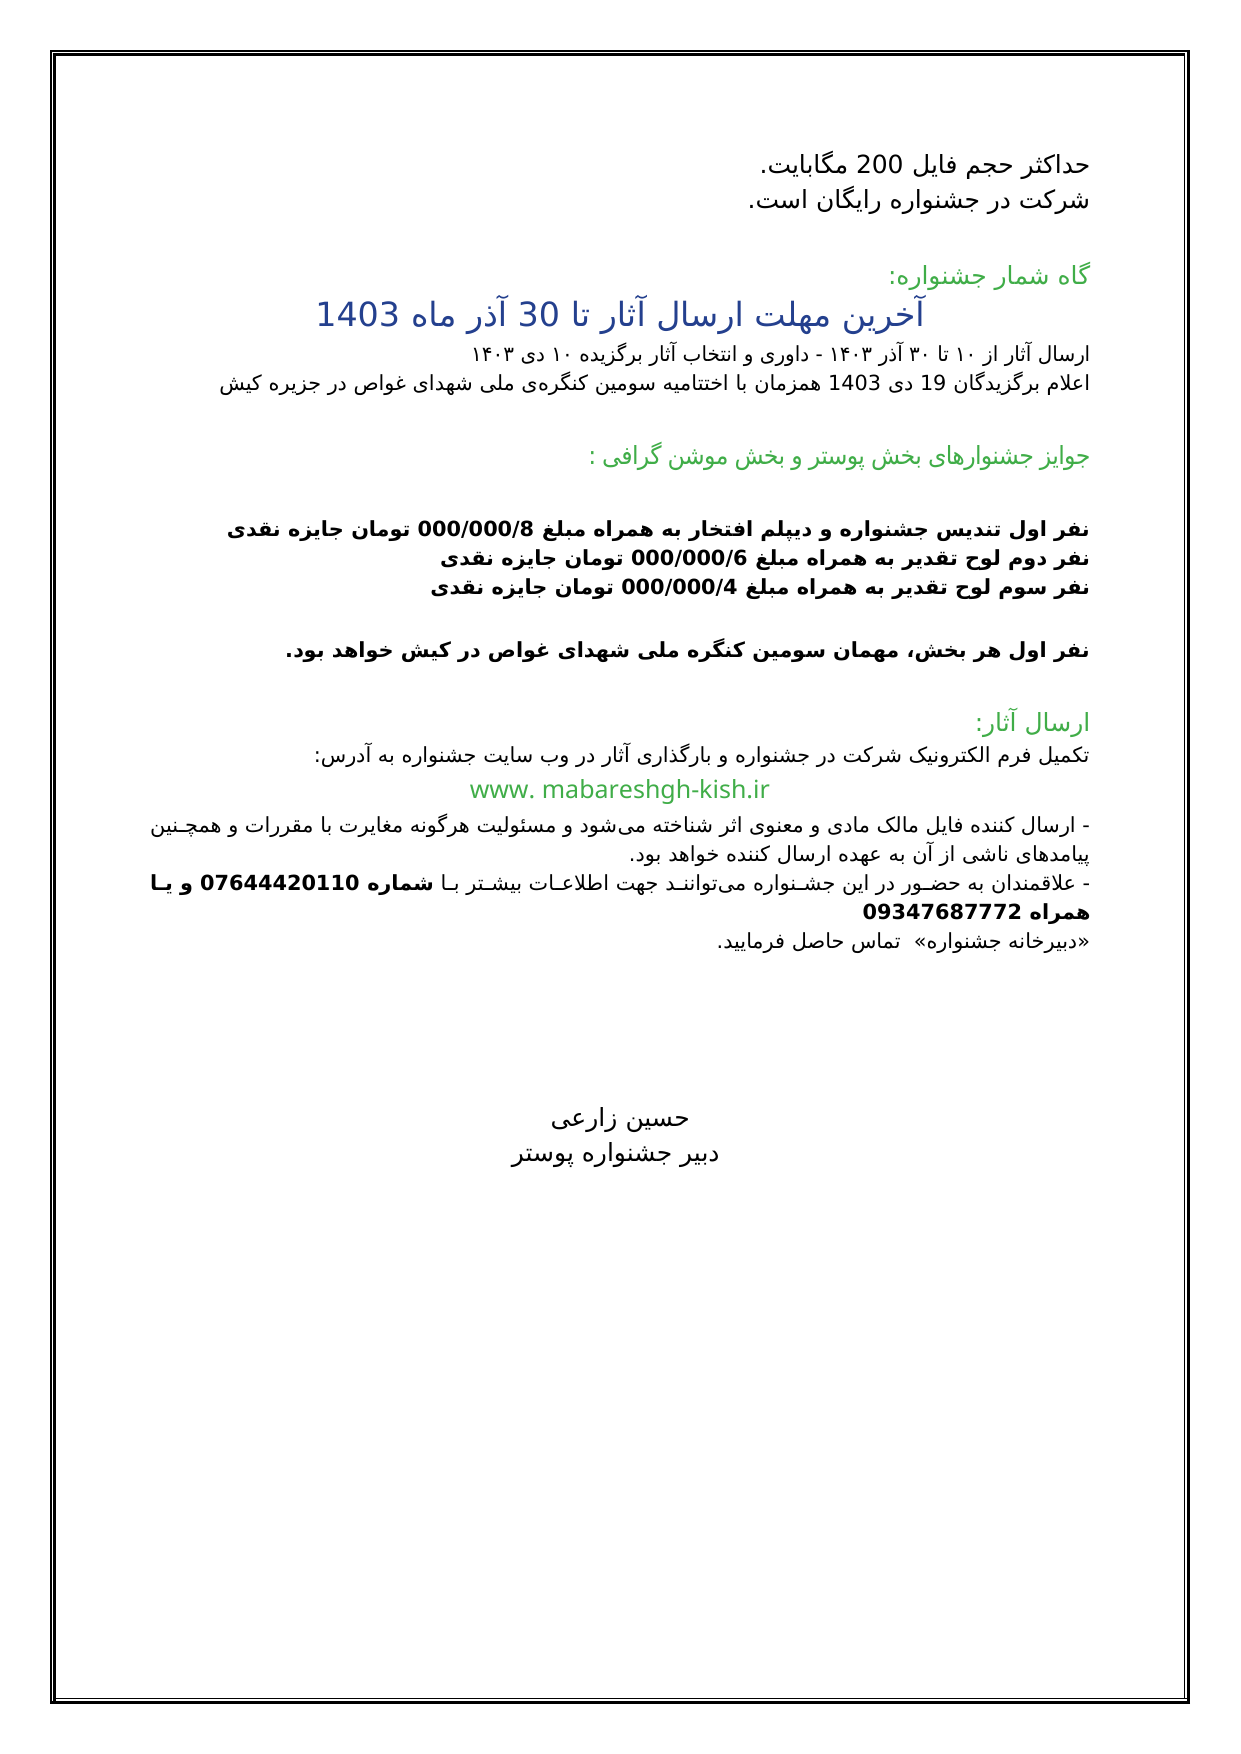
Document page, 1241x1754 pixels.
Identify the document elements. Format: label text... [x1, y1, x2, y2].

text نفر اول تندیس جشنواره و دیپلم افتخار به همراه مبلغ 000/000/8 تومان جایزه نقدی [150, 517, 1090, 541]
text جوایز جشنوارهای بخش پوستر و بخش موشن گرافی : [150, 441, 1090, 471]
text حسین زارعی [150, 1103, 1090, 1132]
text www. mabareshgh-kish.ir [150, 772, 1090, 806]
text ارسال آثار از ۱۰ تا ۳۰ آذر ۱۴۰۳ - داوری و انتخاب آثار برگزیده ۱۰ دی ۱۴۰۳ [150, 342, 1090, 367]
text شرکت در جشنواره رایگان است. [150, 185, 1090, 214]
text تکمیل فرم الکترونیک شرکت در جشنواره و بارگذاری آثار در وب سایت جشنواره به آدرس: [150, 743, 1090, 767]
text گاه شمار جشنواره: [150, 261, 1090, 290]
text نفر اول هر بخش، مهمان سومین کنگره ملی شهدای غواص در کیش خواهد بود. [150, 638, 1090, 662]
text ارسال آثار: [150, 708, 1090, 737]
text نفر دوم لوح تقدیر به همراه مبلغ 000/000/6 تومان جایزه نقدی [150, 546, 1090, 571]
text - ارسال کننده فایل مالک مادی و معنوی اثر شناخته می‌شود و مسئولیت هرگونه مغایرت با مقررات و همچنین پیامدهای ناشی از آن به عهده ارسال کننده خواهد بود. [150, 813, 1090, 866]
text «دبیرخانه جشنواره» تماس حاصل فرمایید. [150, 929, 1090, 953]
text - علاقمندان به حضور در این جشنواره می‌توانند جهت اطلاعات بیشتر با شماره 07644420110 و یا همراه 09347687772 [150, 871, 1090, 924]
text دبیر جشنواره پوستر [150, 1138, 1081, 1167]
text اعلام برگزیدگان 19 دی‌ 1403 همزمان با اختتامیه سومین کنگره‌ی ملی شهدای غواص در جزیره کیش [150, 371, 1090, 396]
text آخرین مهلت ارسال آثار تا 30 آذر ماه 1403 [150, 296, 1090, 335]
text نفر سوم لوح تقدیر به همراه مبلغ 000/000/4 تومان جایزه نقدی [150, 575, 1090, 599]
text حداکثر حجم فایل 200 مگابایت. [150, 150, 1090, 179]
